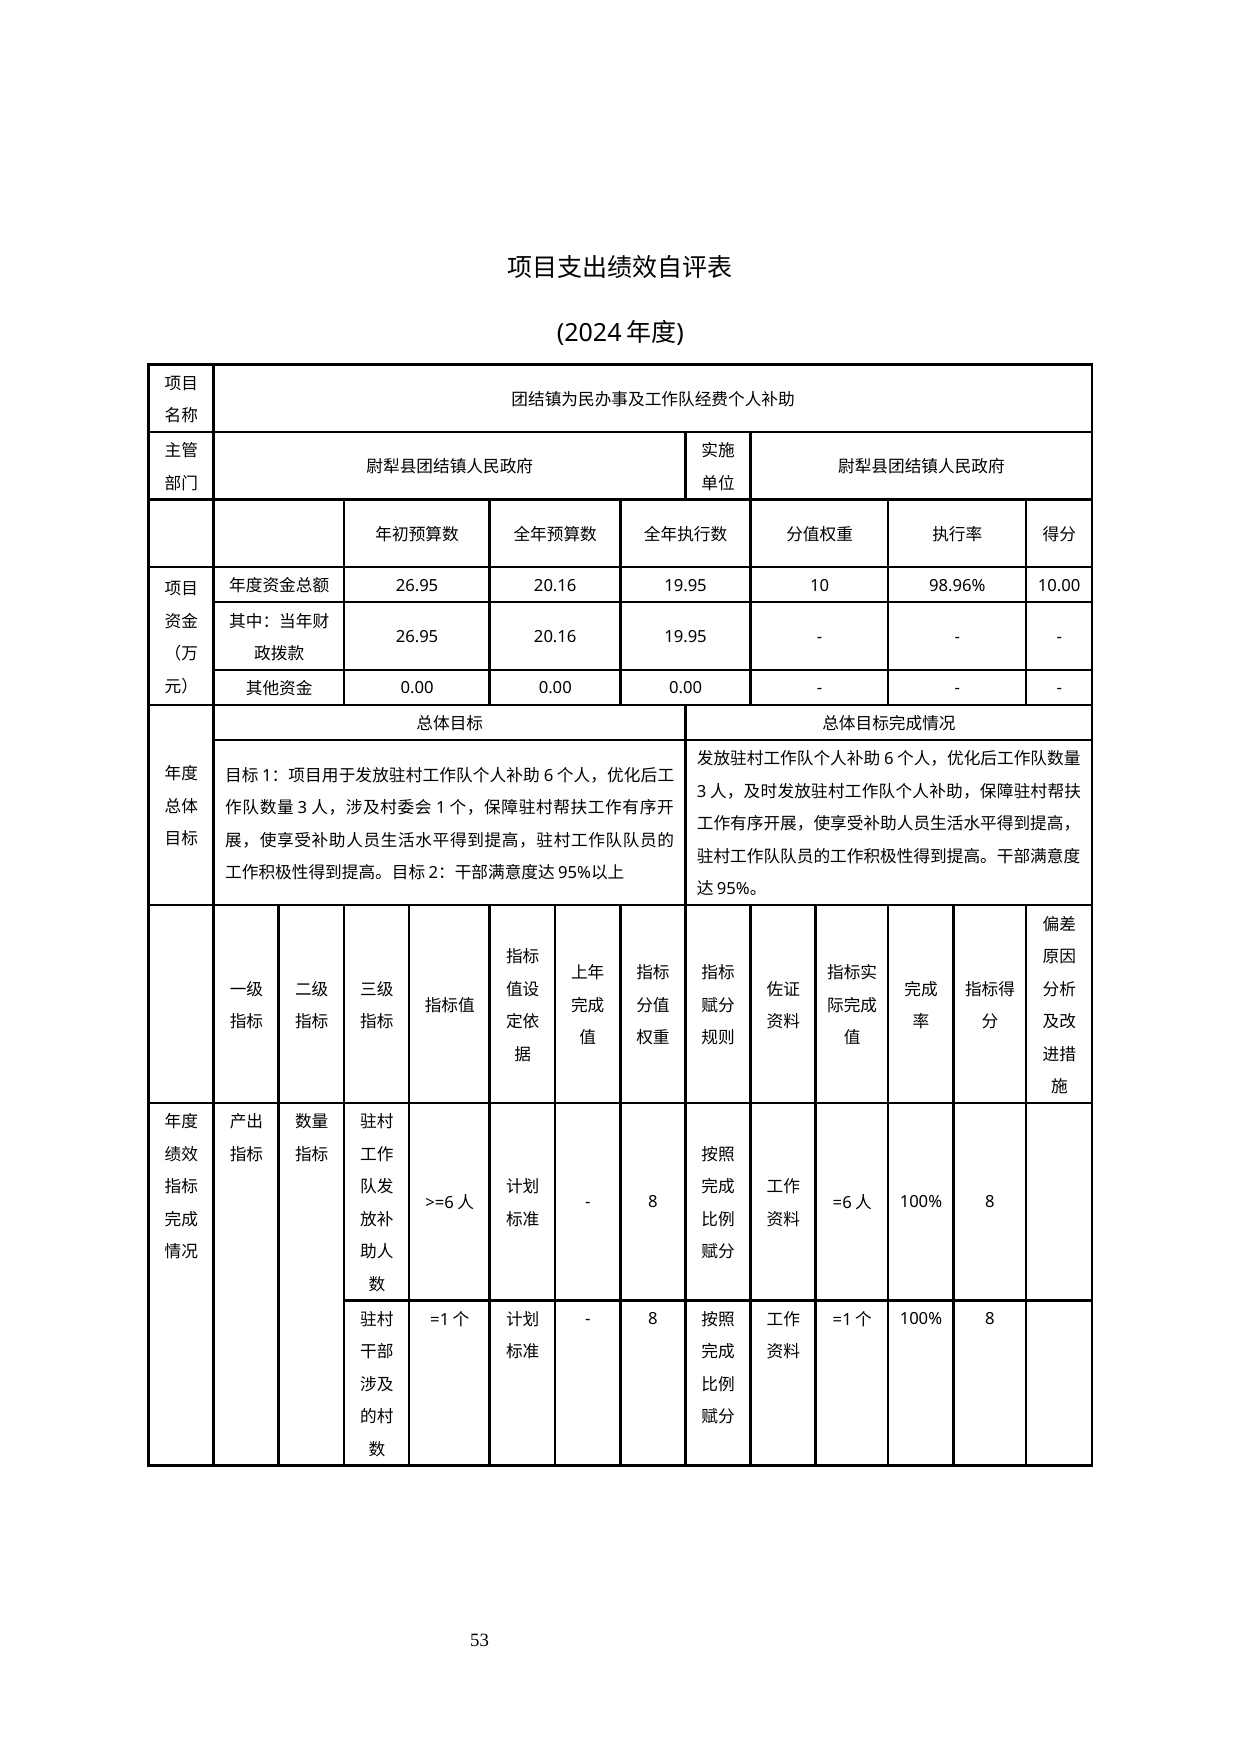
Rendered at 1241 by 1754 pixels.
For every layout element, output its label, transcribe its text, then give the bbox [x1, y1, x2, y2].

table_cell [150, 501, 212, 566]
table_cell [1027, 1302, 1091, 1464]
table_cell - [1027, 671, 1091, 703]
table_cell 产出指标 [215, 1104, 277, 1464]
table_cell 分值权重 [752, 501, 887, 566]
table_cell - [752, 671, 887, 703]
table_cell 三级指标 [345, 906, 408, 1101]
table_cell 一级指标 [215, 906, 277, 1101]
table_cell 实施单位 [687, 433, 749, 498]
table_cell [150, 906, 212, 1101]
table_cell 其中：当年财政拨款 [215, 603, 343, 668]
table_cell 20.16 [491, 568, 619, 601]
table_cell 按照完成比例赋分 [687, 1302, 749, 1464]
table_cell 项目名称 [150, 366, 212, 431]
table_cell 0.00 [622, 671, 749, 703]
table_cell - [889, 603, 1025, 668]
table_cell 完成率 [889, 906, 952, 1101]
table_cell 100% [889, 1104, 952, 1299]
table_cell 98.96% [889, 568, 1025, 601]
table_cell 执行率 [889, 501, 1025, 566]
table_cell 指标赋分规则 [687, 906, 749, 1101]
table_cell 指标值 [410, 906, 488, 1101]
table_cell 26.95 [345, 568, 488, 601]
table_cell =1个 [817, 1302, 887, 1464]
table_cell 指标实际完成值 [817, 906, 887, 1101]
table_cell - [889, 671, 1025, 703]
table_cell 尉犁县团结镇人民政府 [215, 433, 684, 498]
table_cell 主管部门 [150, 433, 212, 498]
table_cell 得分 [1027, 501, 1091, 566]
table_cell 指标值设定依据 [491, 906, 554, 1101]
table_cell 8 [955, 1302, 1025, 1464]
table_cell 驻村工作队发放补助人数 [345, 1104, 408, 1299]
table_cell >=6人 [410, 1104, 488, 1299]
table_cell 年度资金总额 [215, 568, 343, 601]
table_cell 8 [622, 1302, 684, 1464]
table_cell - [556, 1302, 619, 1464]
table_cell - [556, 1104, 619, 1299]
table_cell 目标1：项目用于发放驻村工作队个人补助6个人，优化后工作队数量3人，涉及村委会1个，保障驻村帮扶工作有序开展，使享受补助人员生活水平得到提高，驻村工作队队员的工作积极性得到提高。目标2：干部满意度达95%以上 [215, 741, 684, 904]
table_cell 0.00 [345, 671, 488, 703]
table_cell 年度绩效指标完成情况 [150, 1104, 212, 1464]
table_cell 8 [955, 1104, 1025, 1299]
table_cell 发放驻村工作队个人补助6个人，优化后工作队数量3人，及时发放驻村工作队个人补助，保障驻村帮扶工作有序开展，使享受补助人员生活水平得到提高，驻村工作队队员的工作积极性得到提高。干部满意度达95%。 [687, 741, 1091, 904]
table_cell 全年执行数 [622, 501, 749, 566]
table_cell 工作资料 [752, 1104, 814, 1299]
table_cell 按照完成比例赋分 [687, 1104, 749, 1299]
table_cell 偏差原因分析及改进措施 [1027, 906, 1091, 1101]
table_cell 数量指标 [280, 1104, 343, 1464]
table_cell 指标得分 [955, 906, 1025, 1101]
table_cell [1027, 1104, 1091, 1299]
table_header 项目支出绩效自评表 [148, 233, 1092, 298]
table_cell =6人 [817, 1104, 887, 1299]
table_cell 年度总体目标 [150, 706, 212, 904]
table_cell 100% [889, 1302, 952, 1464]
table_cell 0.00 [491, 671, 619, 703]
table_cell (2024年度) [148, 298, 1092, 363]
table_cell 年初预算数 [345, 501, 488, 566]
table_cell [215, 501, 343, 566]
table_cell - [752, 603, 887, 668]
table_cell 驻村干部涉及的村数 [345, 1302, 408, 1464]
table_cell 项目资金 （万元） [150, 568, 212, 703]
table_cell 19.95 [622, 568, 749, 601]
table_cell 尉犁县团结镇人民政府 [752, 433, 1091, 498]
table_cell 8 [622, 1104, 684, 1299]
table_cell 计划标准 [491, 1302, 554, 1464]
table_cell 10 [752, 568, 887, 601]
table_cell 二级指标 [280, 906, 343, 1101]
table_cell 总体目标完成情况 [687, 706, 1091, 739]
table_cell 总体目标 [215, 706, 684, 739]
table_cell 指标分值权重 [622, 906, 684, 1101]
table_cell 10.00 [1027, 568, 1091, 601]
table_cell =1个 [410, 1302, 488, 1464]
table_cell 26.95 [345, 603, 488, 668]
table_cell 19.95 [622, 603, 749, 668]
table_cell 佐证资料 [752, 906, 814, 1101]
table_cell 工作资料 [752, 1302, 814, 1464]
table_cell - [1027, 603, 1091, 668]
table_cell 全年预算数 [491, 501, 619, 566]
table_cell 20.16 [491, 603, 619, 668]
table_cell 其他资金 [215, 671, 343, 703]
table_cell 上年完成值 [556, 906, 619, 1101]
table_cell 团结镇为民办事及工作队经费个人补助 [215, 366, 1091, 431]
table_cell 计划标准 [491, 1104, 554, 1299]
